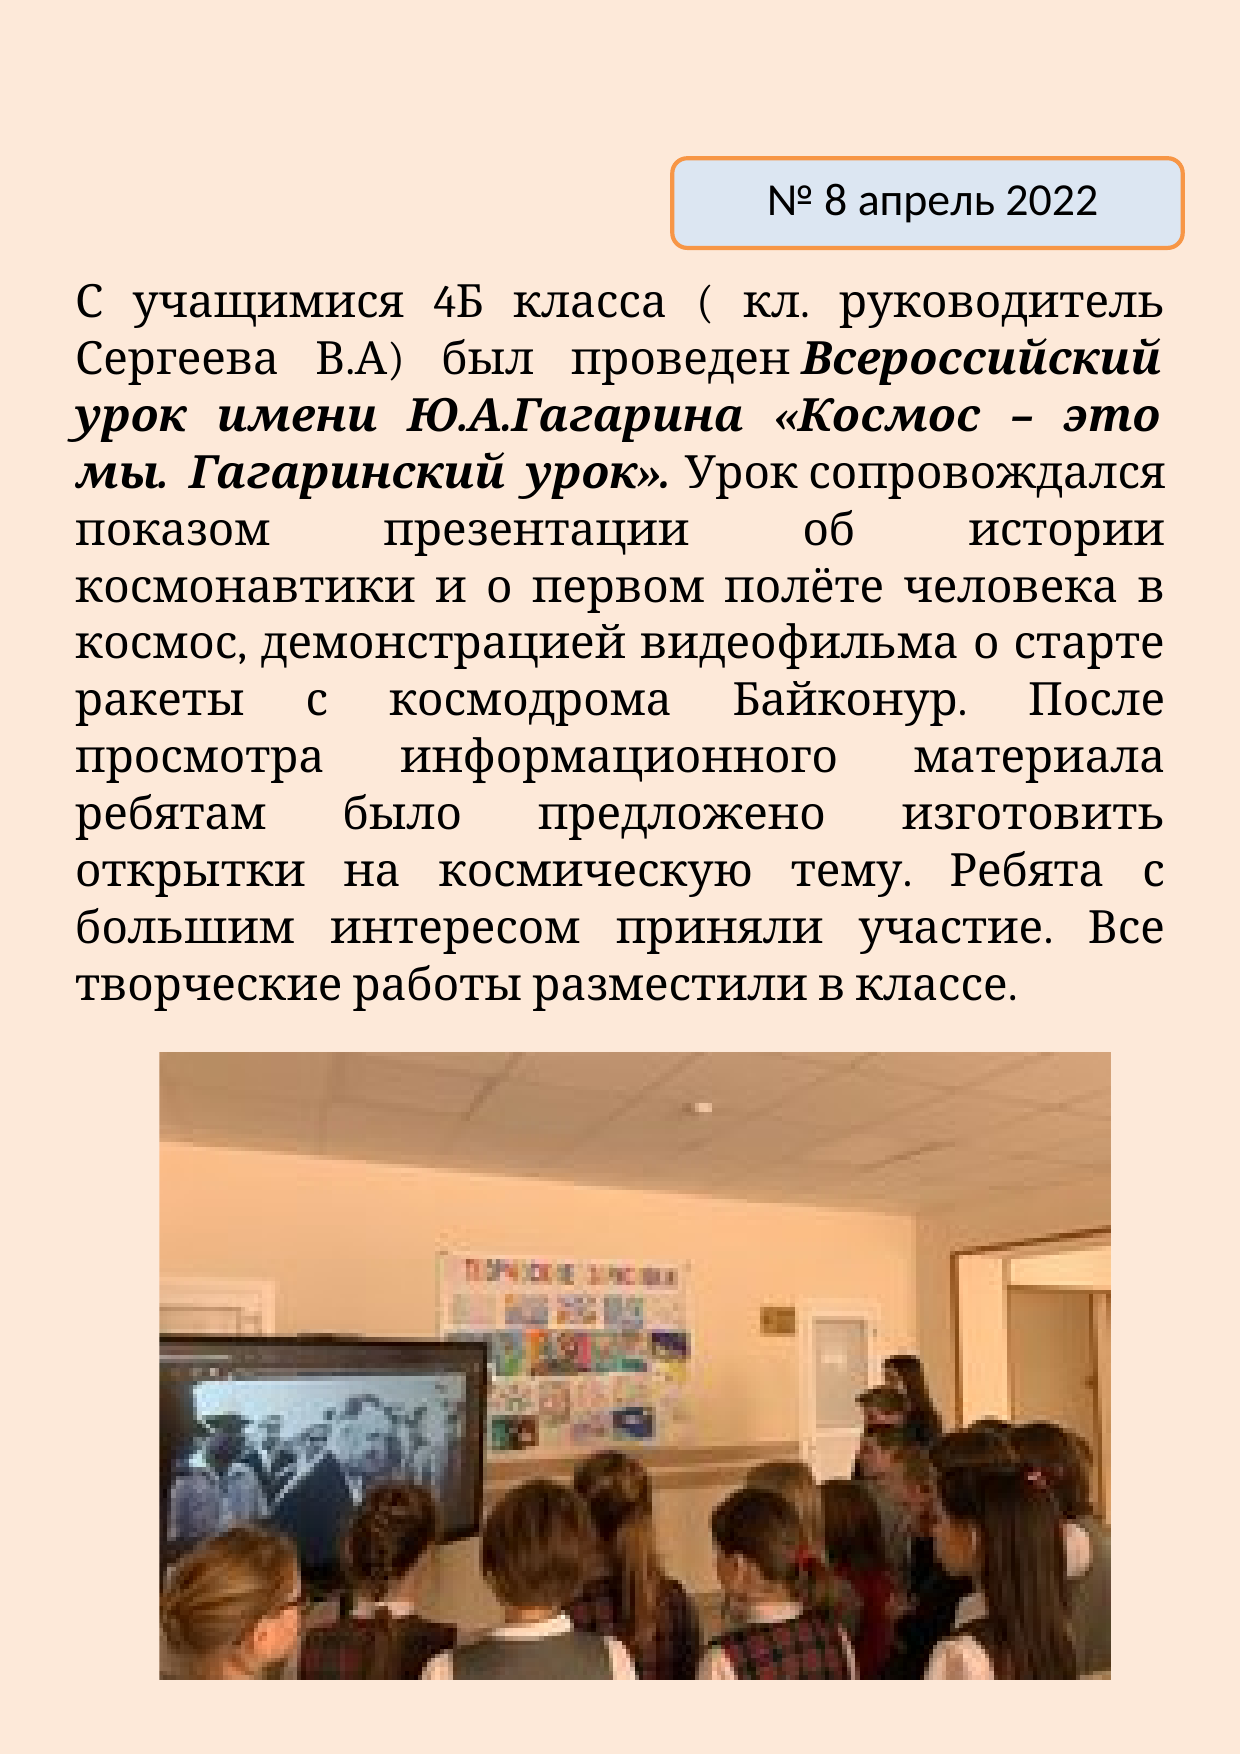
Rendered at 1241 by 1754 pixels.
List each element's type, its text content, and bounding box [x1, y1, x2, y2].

text № 8 апрель 2022 [75, 171, 1166, 227]
text С учащимися 4Б класса ( кл. руководитель Сергеева В.А) был проведен Всероссийский урок имени Ю.А.Гагарина «Космос – это мы. Гагаринский урок». Урок сопровождался показом презентации об истории космонавтики и о первом полёте человека в космос, демонстрацией видеофильма о старте ракеты с космодрома Байконур. После просмотра информационного материала ребятам было предложено изготовить открытки на космическую тему. Ребята с большим интересом приняли участие. Все творческие работы разместили в классе. [75, 276, 1166, 1012]
picture [159, 1052, 1111, 1680]
